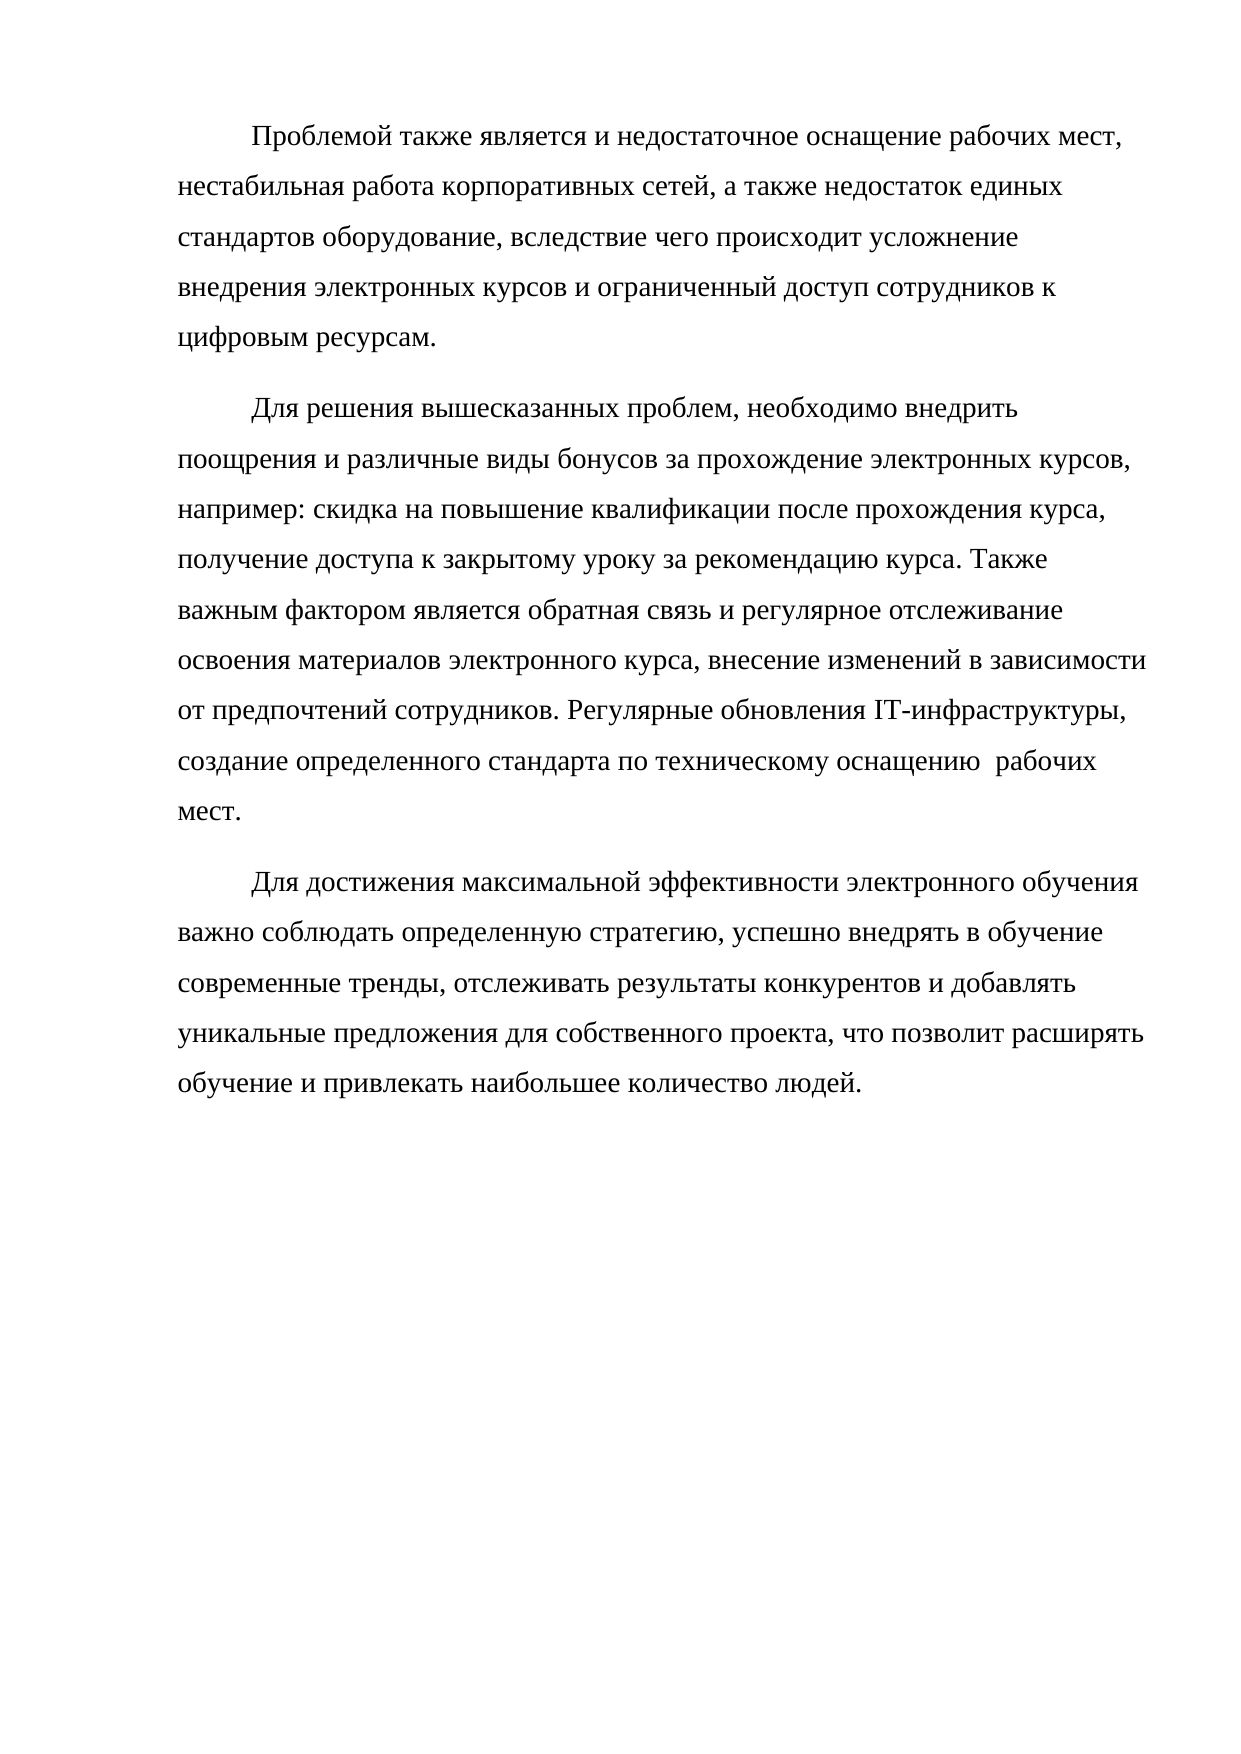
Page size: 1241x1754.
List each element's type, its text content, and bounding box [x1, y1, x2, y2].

text Для решения вышесказанных проблем, необходимо внедрить поощрения и различные виды бонусов за прохождение электронных курсов, например: скидка на повышение квалификации после прохождения курса, получение доступа к закрытому уроку за рекомендацию курса. Также важным фактором является обратная связь и регулярное отслеживание освоения материалов электронного курса, внесение изменений в зависимости от предпочтений сотрудников. Регулярные обновления IT-инфраструктуры, создание определенного стандарта по техническому оснащению рабочих мест. [177, 391, 1152, 827]
text Для достижения максимальной эффективности электронного обучения важно соблюдать определенную стратегию, успешно внедрять в обучение современные тренды, отслеживать результаты конкурентов и добавлять уникальные предложения для собственного проекта, что позволит расширять обучение и привлекать наибольшее количество людей. [177, 864, 1152, 1099]
text Проблемой также является и недостаточное оснащение рабочих мест, нестабильная работа корпоративных сетей, а также недостаток единых стандартов оборудование, вследствие чего происходит усложнение внедрения электронных курсов и ограниченный доступ сотрудников к цифровым ресурсам. [177, 118, 1152, 353]
